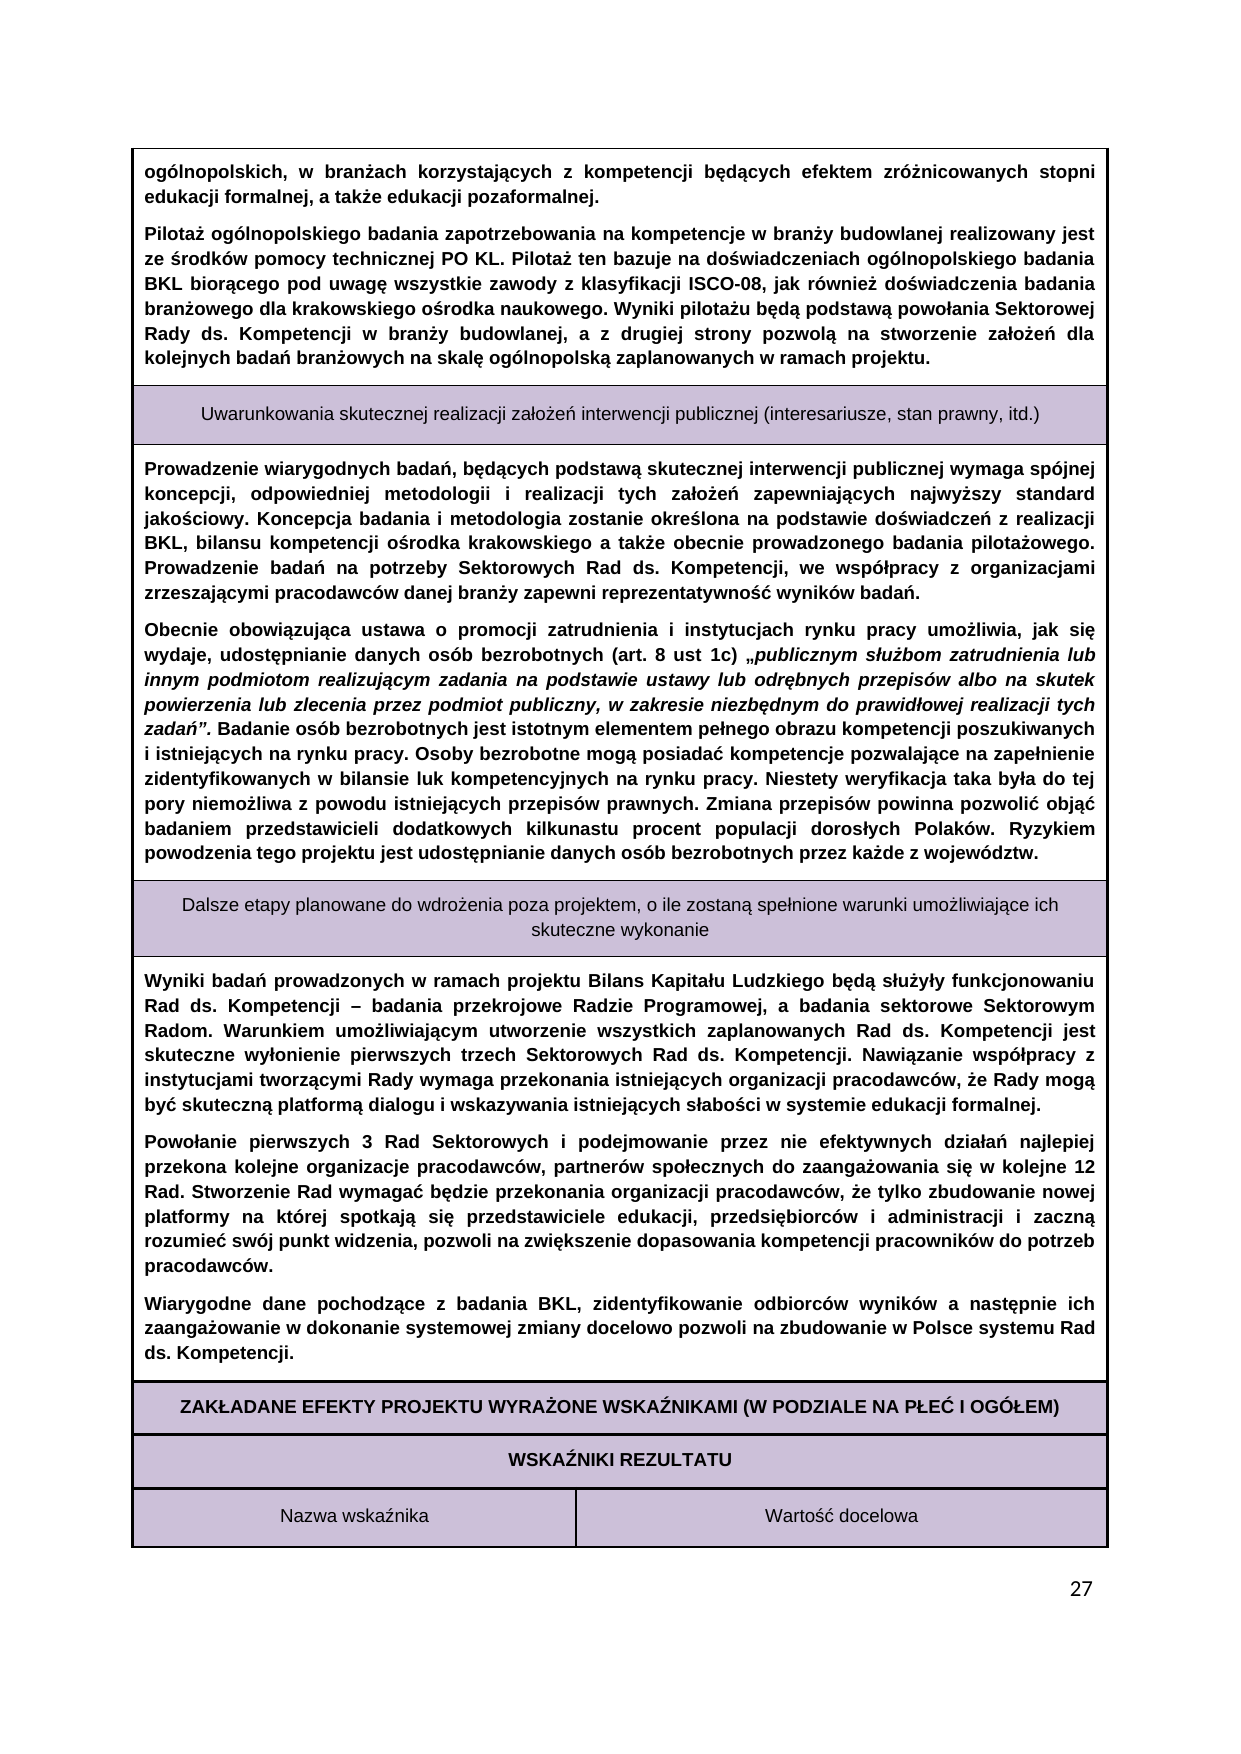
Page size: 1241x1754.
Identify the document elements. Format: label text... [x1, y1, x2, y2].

table_cell Dalsze etapy planowane do wdrożenia poza projektem, o ile zostaną spełnione warunki umożliwiające ich skuteczne wykonanie [134, 881, 1106, 956]
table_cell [134, 149, 1106, 385]
table_cell Prowadzenie wiarygodnych badań, będących podstawą skutecznej interwencji publicznej wymaga spójnej koncepcji, odpowiedniej metodologii i realizacji tych założeń zapewniających najwyższy standard jakościowy. Koncepcja badania i metodologia zostanie określona na podstawie doświadczeń z realizacji BKL, bilansu kompetencji ośrodka krakowskiego a także obecnie prowadzonego badania pilotażowego. Prowadzenie badań na potrzeby Sektorowych Rad ds. Kompetencji, we współpracy z organizacjami zrzeszającymi pracodawców danej branży zapewni reprezentatywność wyników badań. Obecnie obowiązująca ustawa o promocji zatrudnienia i instytucjach rynku pracy umożliwia, jak się wydaje, udostępnianie danych osób bezrobotnych (art. 8 ust 1c) „publicznym służbom zatrudnienia lub innym podmiotom realizującym zadania na podstawie ustawy lub odrębnych przepisów albo na skutek powierzenia lub zlecenia przez podmiot publiczny, w zakresie niezbędnym do prawidłowej realizacji tych zadań”. Badanie osób bezrobotnych jest istotnym elementem pełnego obrazu kompetencji poszukiwanych i istniejących na rynku pracy. Osoby bezrobotne mogą posiadać kompetencje pozwalające na zapełnienie zidentyfikowanych w bilansie luk kompetencyjnych na rynku pracy. Niestety weryfikacja taka była do tej pory niemożliwa z powodu istniejących przepisów prawnych. Zmiana przepisów powinna pozwolić objąć badaniem przedstawicieli dodatkowych kilkunastu procent populacji dorosłych Polaków. Ryzykiem powodzenia tego projektu jest udostępnianie danych osób bezrobotnych przez każde z województw. [134, 445, 1106, 880]
table_cell Uwarunkowania skutecznej realizacji założeń interwencji publicznej (interesariusze, stan prawny, itd.) [134, 386, 1106, 444]
table_cell Wyniki badań prowadzonych w ramach projektu Bilans Kapitału Ludzkiego będą służyły funkcjonowaniu Rad ds. Kompetencji – badania przekrojowe Radzie Programowej, a badania sektorowe Sektorowym Radom. Warunkiem umożliwiającym utworzenie wszystkich zaplanowanych Rad ds. Kompetencji jest skuteczne wyłonienie pierwszych trzech Sektorowych Rad ds. Kompetencji. Nawiązanie współpracy z instytucjami tworzącymi Rady wymaga przekonania istniejących organizacji pracodawców, że Rady mogą być skuteczną platformą dialogu i wskazywania istniejących słabości w systemie edukacji formalnej. Powołanie pierwszych 3 Rad Sektorowych i podejmowanie przez nie efektywnych działań najlepiej przekona kolejne organizacje pracodawców, partnerów społecznych do zaangażowania się w kolejne 12 Rad. Stworzenie Rad wymagać będzie przekonania organizacji pracodawców, że tylko zbudowanie nowej platformy na której spotkają się przedstawiciele edukacji, przedsiębiorców i administracji i zaczną rozumieć swój punkt widzenia, pozwoli na zwiększenie dopasowania kompetencji pracowników do potrzeb pracodawców. Wiarygodne dane pochodzące z badania BKL, zidentyfikowanie odbiorców wyników a następnie ich zaangażowanie w dokonanie systemowej zmiany docelowo pozwoli na zbudowanie w Polsce systemu Rad ds. Kompetencji. [134, 957, 1106, 1380]
table_cell ZAKŁADANE EFEKTY PROJEKTU WYRAŻONE WSKAŹNIKAMI (W PODZIALE NA PŁEĆ I OGÓŁEM) [134, 1383, 1106, 1433]
table_cell Wartość docelowa [577, 1490, 1106, 1546]
table_cell WSKAŹNIKI REZULTATU [134, 1436, 1106, 1487]
table_cell Nazwa wskaźnika [134, 1490, 575, 1546]
